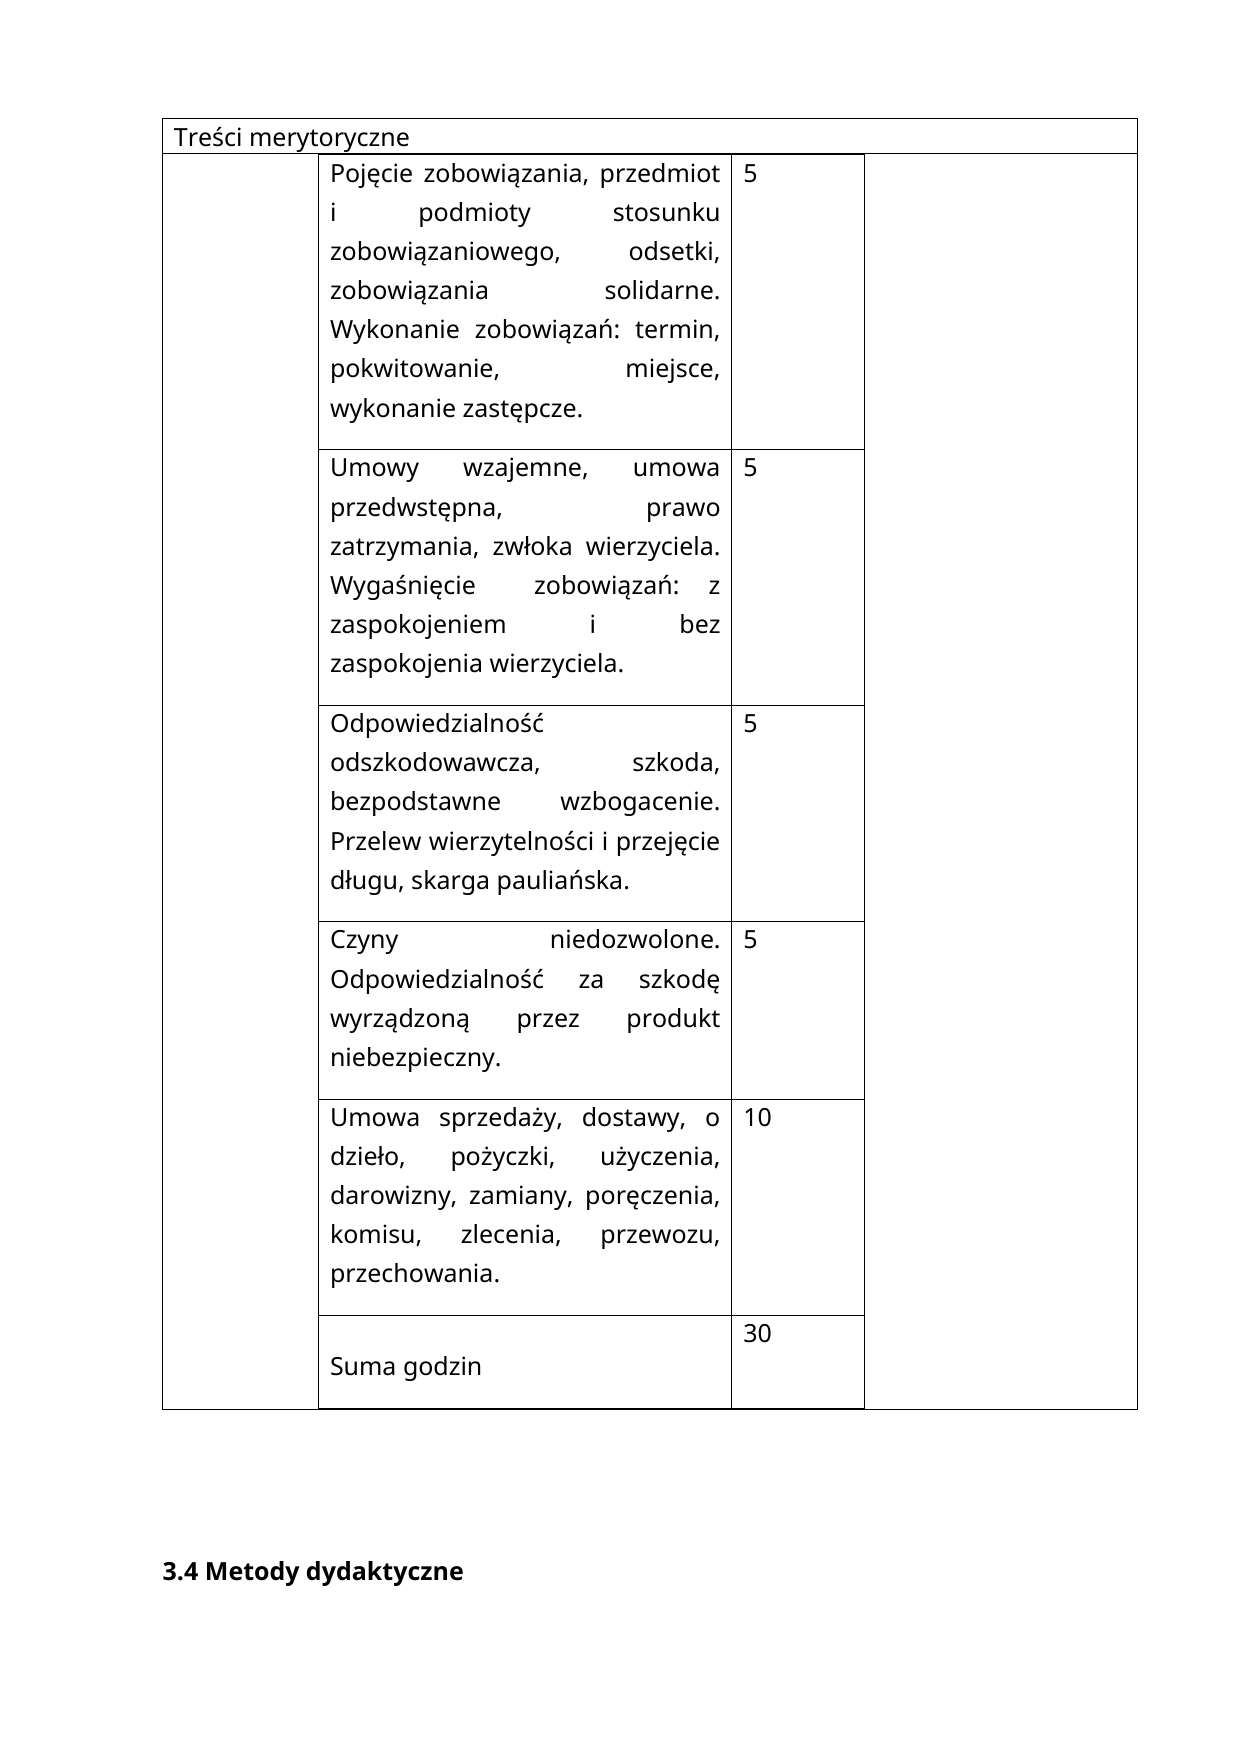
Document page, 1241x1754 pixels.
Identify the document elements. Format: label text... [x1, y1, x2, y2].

table_cell [319, 1100, 731, 1315]
table_cell [732, 1316, 864, 1408]
table_cell [865, 154, 1137, 1409]
table_cell [319, 1316, 731, 1408]
table_cell [732, 450, 864, 705]
table_cell [319, 922, 731, 1099]
table_header Treści merytoryczne [163, 119, 1137, 153]
text 3.4 Metody dydaktyczne [162, 1553, 1122, 1587]
table_cell [319, 706, 731, 921]
table_cell [732, 706, 864, 921]
table_cell [319, 450, 731, 705]
table_cell [732, 1100, 864, 1315]
table_cell [163, 154, 318, 1409]
table_cell [732, 155, 864, 449]
table_cell [732, 922, 864, 1099]
table_cell [319, 155, 731, 449]
